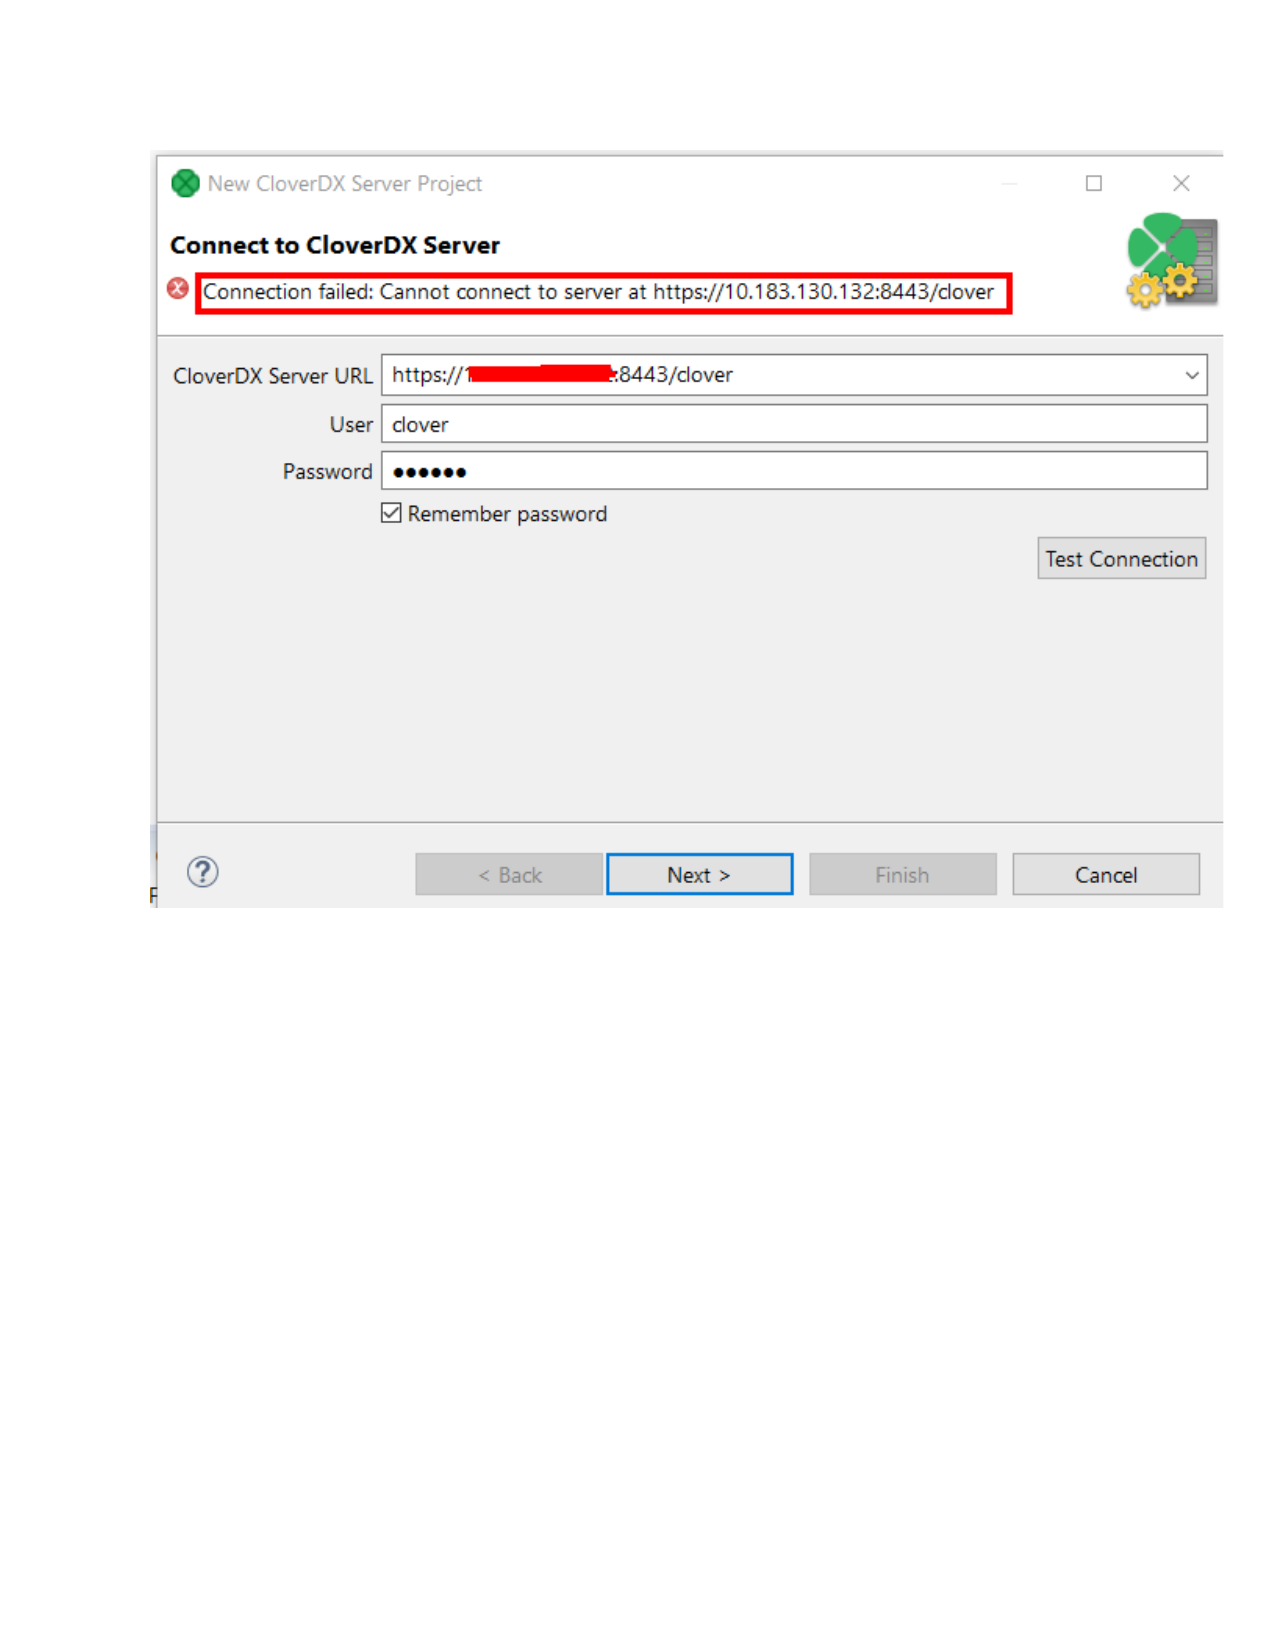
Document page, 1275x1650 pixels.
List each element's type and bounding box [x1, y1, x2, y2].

picture [150, 150, 1224, 908]
